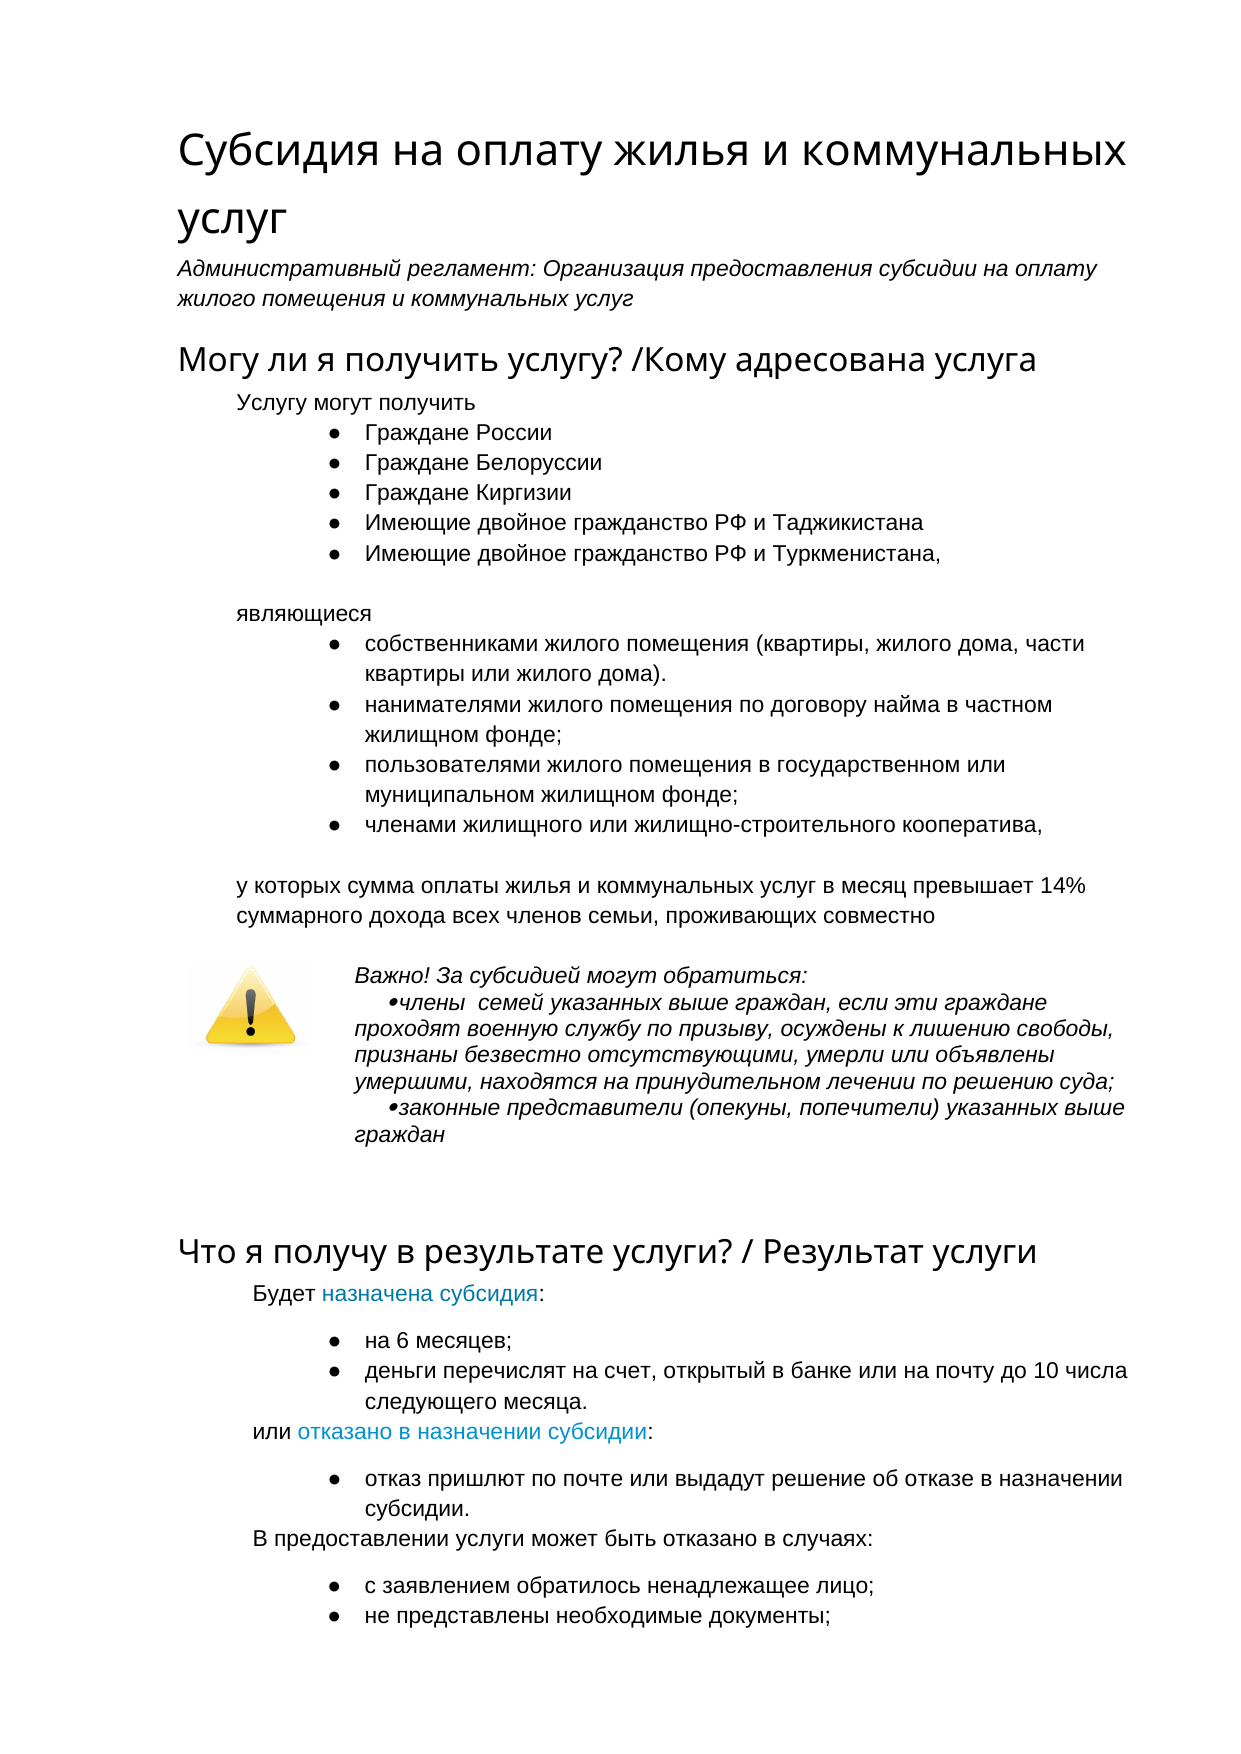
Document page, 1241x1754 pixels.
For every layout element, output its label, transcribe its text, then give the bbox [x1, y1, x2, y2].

picture [186, 962, 315, 1051]
list отказ пришлют по почте или выдадут решение об отказе в назначении субсидии. [327, 1465, 1152, 1521]
list пользователями жилого помещения в государственном или муниципальном жилищном фонде; [327, 751, 1152, 807]
list Граждане России [327, 419, 1152, 445]
list нанимателями жилого помещения по договору найма в частном жилищном фонде; [327, 691, 1152, 747]
text Важно! За субсидией могут обратиться: [354, 962, 1152, 989]
list Имеющие двойное гражданство РФ и Туркменистана, [327, 539, 1152, 566]
subtitle Могу ли я получить услугу? /Кому адресована услуга [177, 336, 1152, 382]
list Граждане Киргизии [327, 479, 1152, 505]
text Административный регламент: Организация предоставления субсидии на оплату жилого помещения и коммунальных услуг [177, 255, 1152, 312]
list членами жилищного или жилищно-строительного кооператива, [327, 811, 1152, 838]
text В предоставлении услуги может быть отказано в случаях: [177, 1525, 1152, 1551]
text являющиеся [236, 600, 1152, 626]
text Будет назначена субсидия: [177, 1280, 1152, 1307]
text у которых сумма оплаты жилья и коммунальных услуг в месяц превышает 14% суммарного дохода всех членов семьи, проживающих совместно [236, 872, 1152, 928]
list на 6 месяцев; [327, 1327, 1152, 1353]
list деньги перечислят на счет, открытый в банке или на почту до 10 числа следующего месяца. [327, 1357, 1152, 1414]
list Граждане Белоруссии [327, 449, 1152, 475]
list собственниками жилого помещения (квартиры, жилого дома, части квартиры или жилого дома). [327, 630, 1152, 687]
list не представлены необходимые документы; [327, 1602, 1152, 1628]
list с заявлением обратилось ненадлежащее лицо; [327, 1572, 1152, 1598]
list Имеющие двойное гражданство РФ и Таджикистана [327, 509, 1152, 536]
subtitle Что я получу в результате услуги? / Результат услуги [177, 1228, 1152, 1273]
text Услугу могут получить [236, 388, 1152, 415]
title Cубсидия на оплату жилья и коммунальных услуг [177, 118, 1152, 246]
text или отказано в назначении субсидии: [177, 1418, 1152, 1444]
list законные представители (опекуны, попечители) указанных выше граждан [354, 1094, 1152, 1147]
list члены семей указанных выше граждан, если эти граждане проходят военную службу по призыву, осуждены к лишению свободы, признаны безвестно отсутствующими, умерли или объявлены умершими, находятся на принудительном лечении по решению суда; [354, 989, 1152, 1094]
